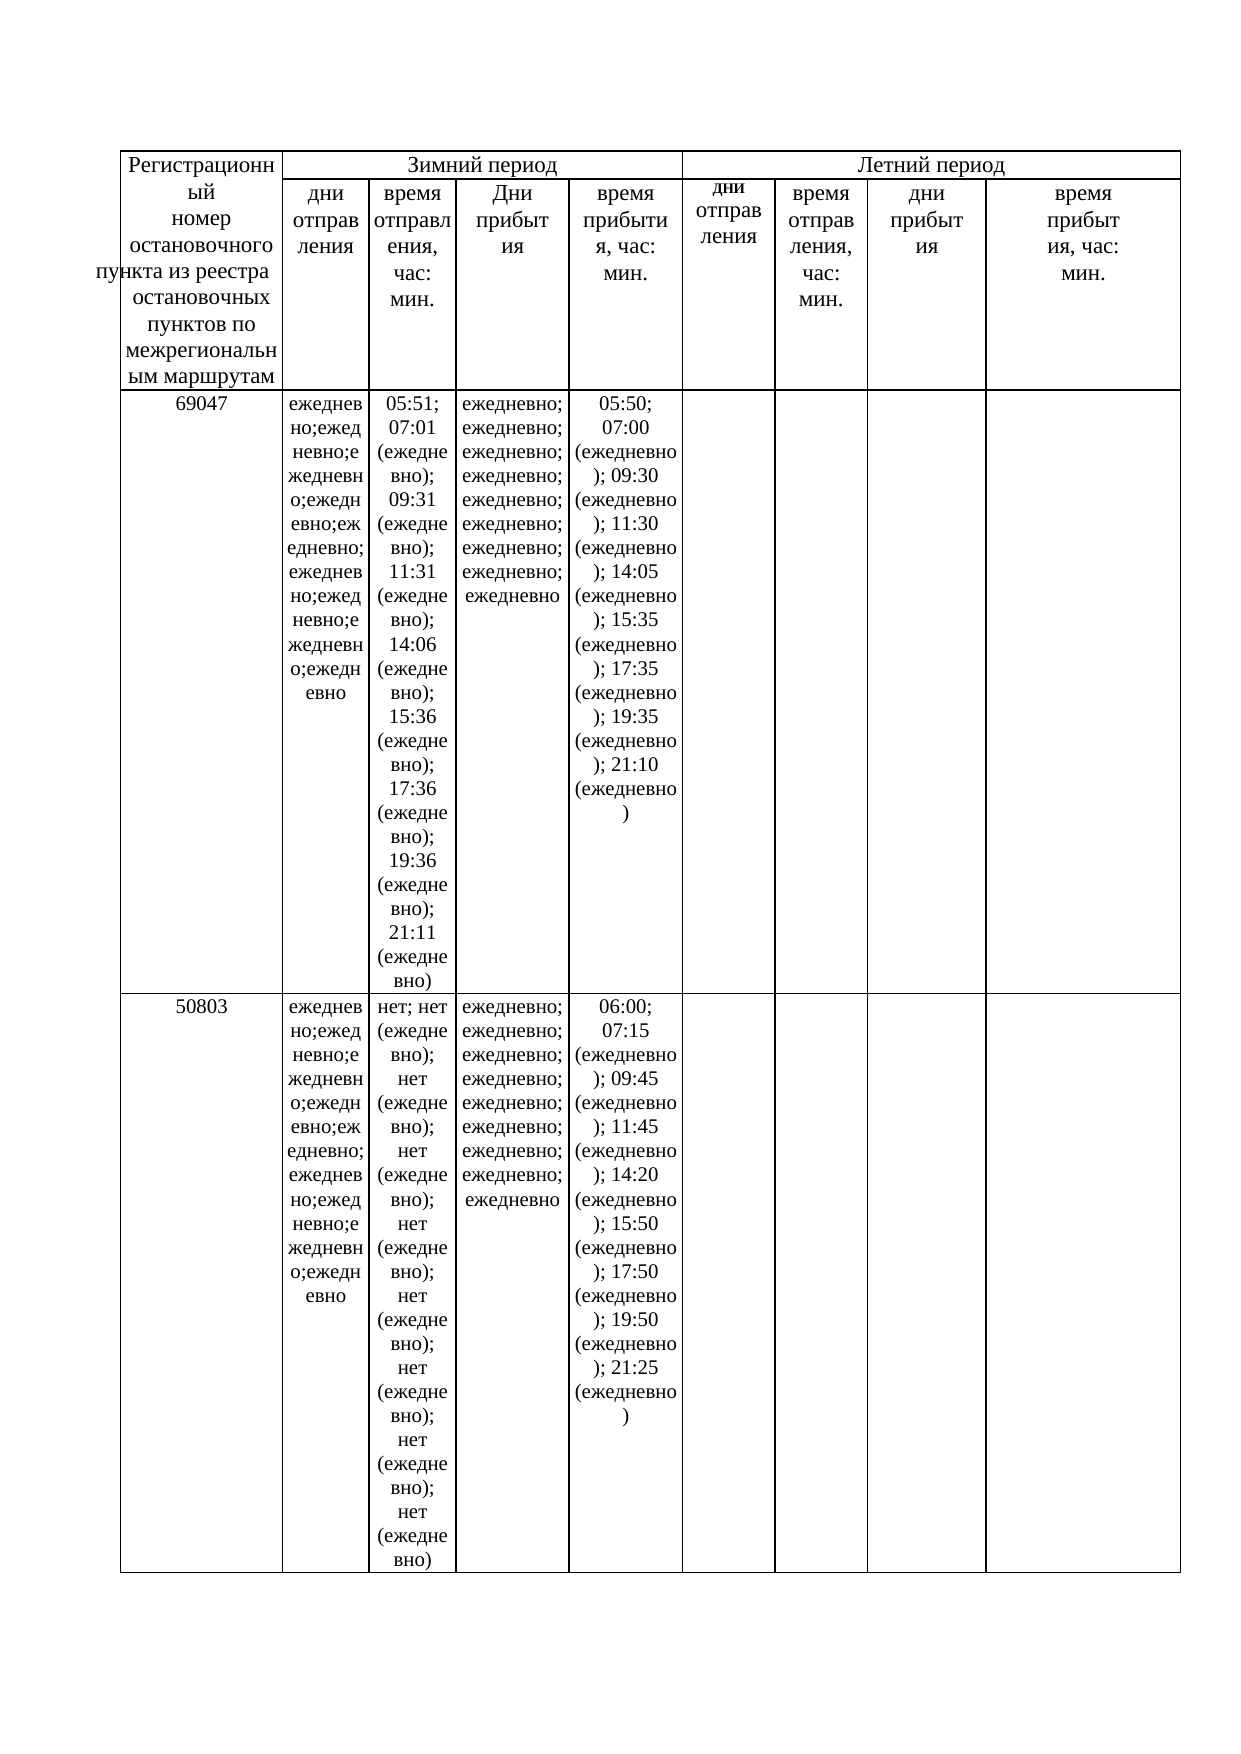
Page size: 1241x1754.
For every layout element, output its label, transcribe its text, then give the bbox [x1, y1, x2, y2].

table_header Летний период [683, 152, 1180, 178]
table_cell Дни прибыт ия [457, 180, 568, 389]
table_header Зимний период [283, 152, 682, 178]
table_cell [776, 391, 867, 992]
table_cell [987, 391, 1180, 992]
table_cell [683, 994, 774, 1571]
table_cell нет; нет (ежедневно); нет (ежедневно); нет (ежедневно); нет (ежедневно); нет (ежедневно); нет (ежедневно); нет (ежедневно); нет (ежедневно) [370, 994, 455, 1571]
table_cell ДНИ отправ ления [683, 180, 774, 389]
table_cell [776, 994, 867, 1571]
table_cell дни прибыт ия [868, 180, 985, 389]
table_cell [987, 994, 1180, 1571]
table_cell [868, 994, 985, 1571]
table_cell ежедневно;ежедневно;ежедневно;ежедневно;ежедневно;ежедневно;ежедневно;ежедневно;ежедневно [283, 391, 368, 992]
table_cell время отправ ления, час: мин. [776, 180, 867, 389]
table_cell время прибыти я, час: мин. [570, 180, 682, 389]
table_cell дни отправ ления [283, 180, 368, 389]
table_cell время отправл ения, час: мин. [370, 180, 455, 389]
table_cell 05:50; 07:00 (ежедневно); 09:30 (ежедневно); 11:30 (ежедневно); 14:05 (ежедневно); 15:35 (ежедневно); 17:35 (ежедневно); 19:35 (ежедневно); 21:10 (ежедневно) [570, 391, 682, 992]
table_cell [868, 391, 985, 992]
table_cell время прибыт ия, час: мин. [987, 180, 1180, 389]
table_cell ежедневно;ежедневно;ежедневно;ежедневно;ежедневно;ежедневно;ежедневно;ежедневно;ежедневно [457, 391, 568, 992]
table_cell 50803 [121, 994, 282, 1571]
table_cell [683, 391, 774, 992]
table_cell 69047 [121, 391, 282, 992]
table_cell ежедневно;ежедневно;ежедневно;ежедневно;ежедневно;ежедневно;ежедневно;ежедневно;ежедневно [283, 994, 368, 1571]
table_cell 05:51; 07:01 (ежедневно); 09:31 (ежедневно); 11:31 (ежедневно); 14:06 (ежедневно); 15:36 (ежедневно); 17:36 (ежедневно); 19:36 (ежедневно); 21:11 (ежедневно) [370, 391, 455, 992]
table_cell ежедневно;ежедневно;ежедневно;ежедневно;ежедневно;ежедневно;ежедневно;ежедневно;ежедневно [457, 994, 568, 1571]
table_cell 06:00; 07:15 (ежедневно); 09:45 (ежедневно); 11:45 (ежедневно); 14:20 (ежедневно); 15:50 (ежедневно); 17:50 (ежедневно); 19:50 (ежедневно); 21:25 (ежедневно) [570, 994, 682, 1571]
table_header Регистрационный номер остановочного пункта из реестра остановочных пунктов по межрегиональным маршрутам регулярных перевозок [121, 152, 282, 389]
